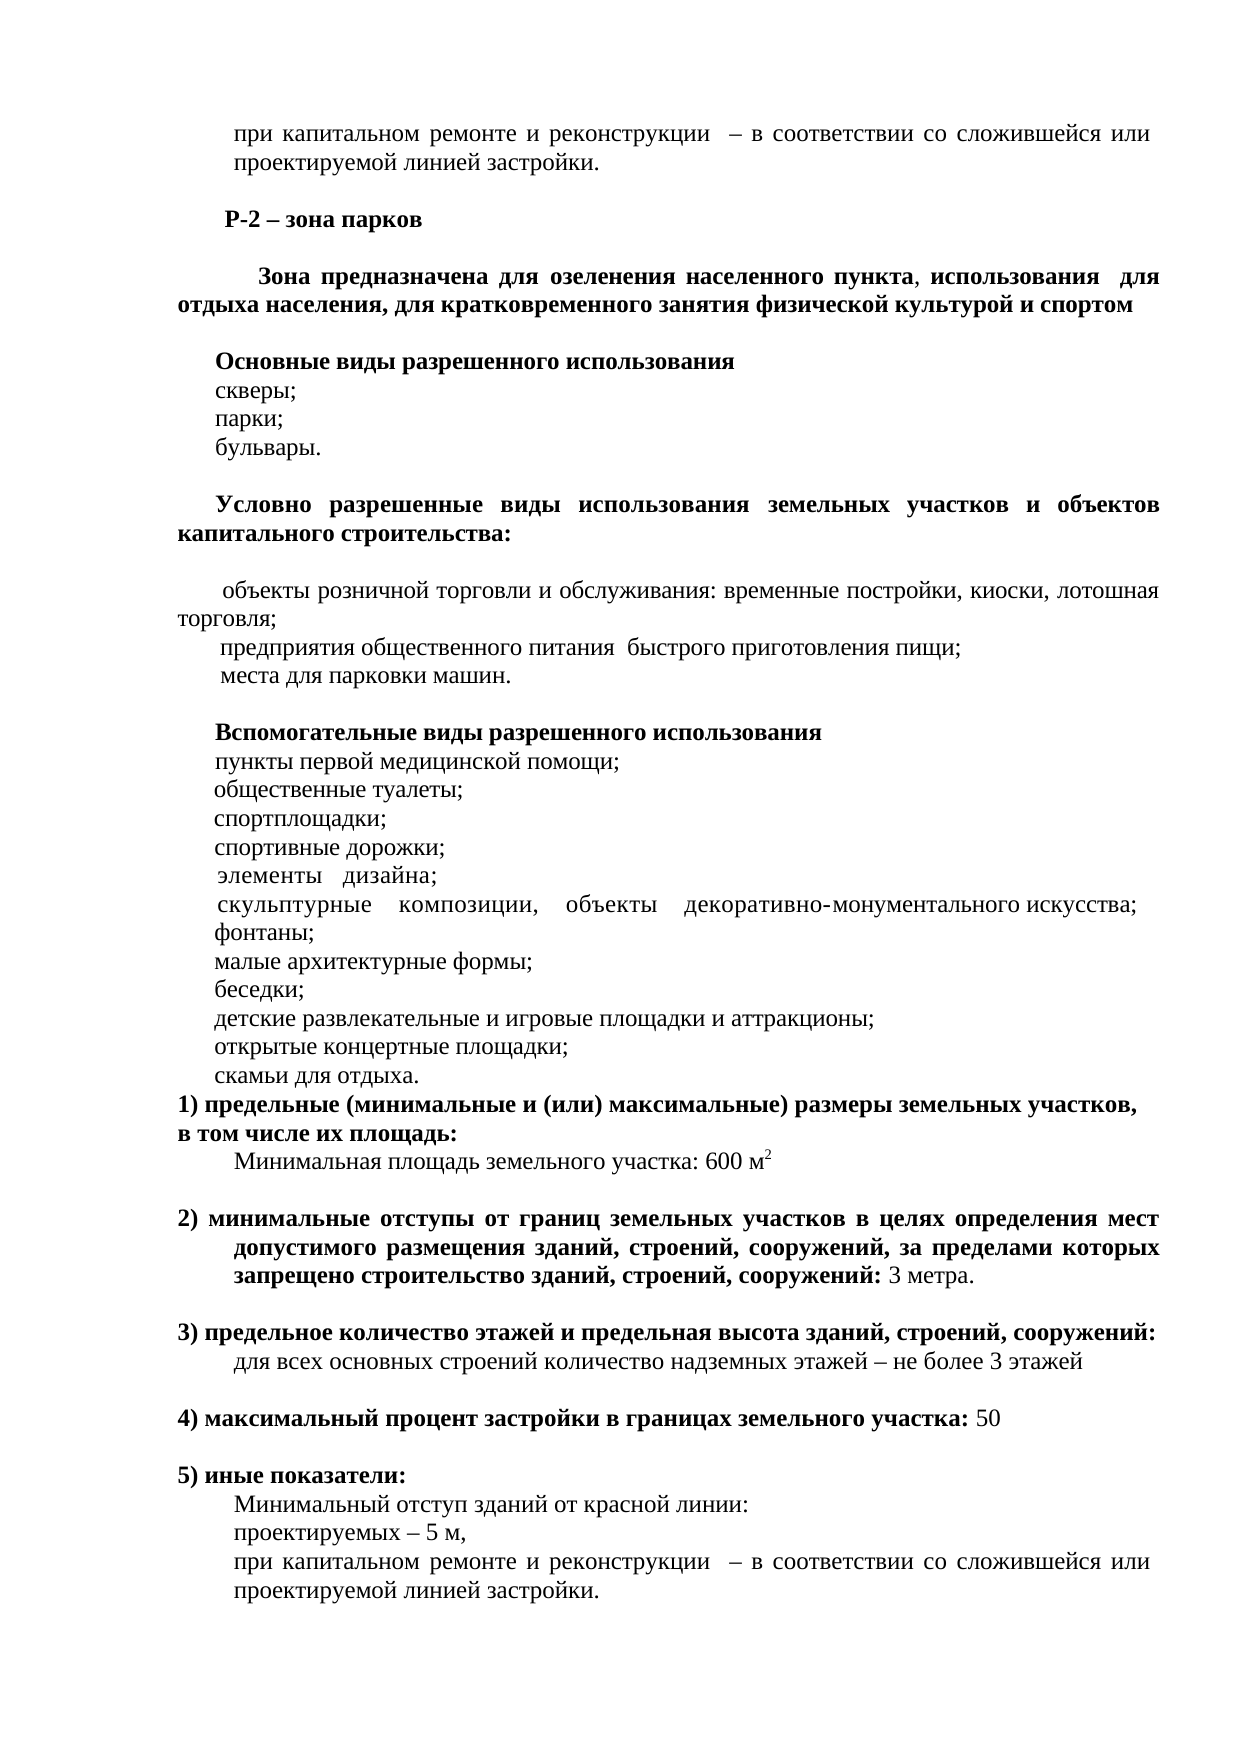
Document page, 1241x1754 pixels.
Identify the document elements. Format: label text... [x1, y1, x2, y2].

text проектируемых – , [177, 1518, 1160, 1546]
text 1) предельные (минимальные и (или) максимальные) размеры земельных участков, в том числе их площадь: [177, 1089, 1152, 1146]
text скверы; [177, 375, 1160, 404]
text спортивные дорожки; [177, 832, 1160, 861]
text скульптурные композиции, объекты декоративно-монументального искусства; [177, 889, 1160, 918]
text 4) максимальный процент застройки в границах земельного участка: 50 [177, 1403, 1160, 1432]
text беседки; [177, 975, 1160, 1003]
text парки; [177, 404, 1160, 432]
text объекты розничной торговли и обслуживания: временные постройки, киоски, лотошная торговля; [177, 575, 1160, 632]
text для всех основных строений количество надземных этажей – не более 3 этажей [233, 1346, 1160, 1375]
text Минимальная площадь земельного участка: [177, 1146, 1160, 1175]
text 2) минимальные отступы от границ земельных участков в целях определения мест допустимого размещения зданий, строений, сооружений, за пределами которых запрещено строительство зданий, строений, сооружений: . [177, 1203, 1160, 1289]
text общественные туалеты; [177, 775, 1160, 803]
text пункты первой медицинской помощи; [177, 746, 1160, 775]
text при капитальном ремонте и реконструкции – в соответствии со сложившейся или проектируемой линией застройки. [233, 118, 1152, 176]
text 5) иные показатели: [177, 1461, 1160, 1489]
text детские развлекательные и игровые площадки и аттракционы; [177, 1003, 1160, 1032]
text Основные виды разрешенного использования [177, 347, 1160, 375]
text Вспомогательные виды разрешенного использования [177, 718, 1160, 746]
text скамьи для отдыха. [177, 1060, 1160, 1089]
text Р-2 – зона парков [177, 204, 1160, 233]
text Зона предназначена для озеленения населенного пункта, использования для отдыха населения, для кратковременного занятия физической культурой и спортом [177, 261, 1160, 318]
text Минимальный отступ зданий от красной линии: [177, 1489, 1160, 1518]
text при капитальном ремонте и реконструкции – в соответствии со сложившейся или проектируемой линией застройки. [233, 1546, 1152, 1604]
text Условно разрешенные виды использования земельных участков и объектов капитального строительства: [177, 489, 1160, 547]
text открытые концертные площадки; [177, 1032, 1160, 1060]
text элементы дизайна; [177, 861, 1160, 889]
text 3) предельное количество этажей и предельная высота зданий, строений, сооружений: [177, 1318, 1160, 1346]
text предприятия общественного питания быстрого приготовления пищи; [177, 632, 1160, 661]
text бульвары. [177, 432, 1160, 461]
text места для парковки машин. [177, 661, 1160, 689]
text спортплощадки; [177, 803, 1160, 832]
text фонтаны; [177, 918, 1160, 946]
text малые архитектурные формы; [177, 946, 1160, 975]
